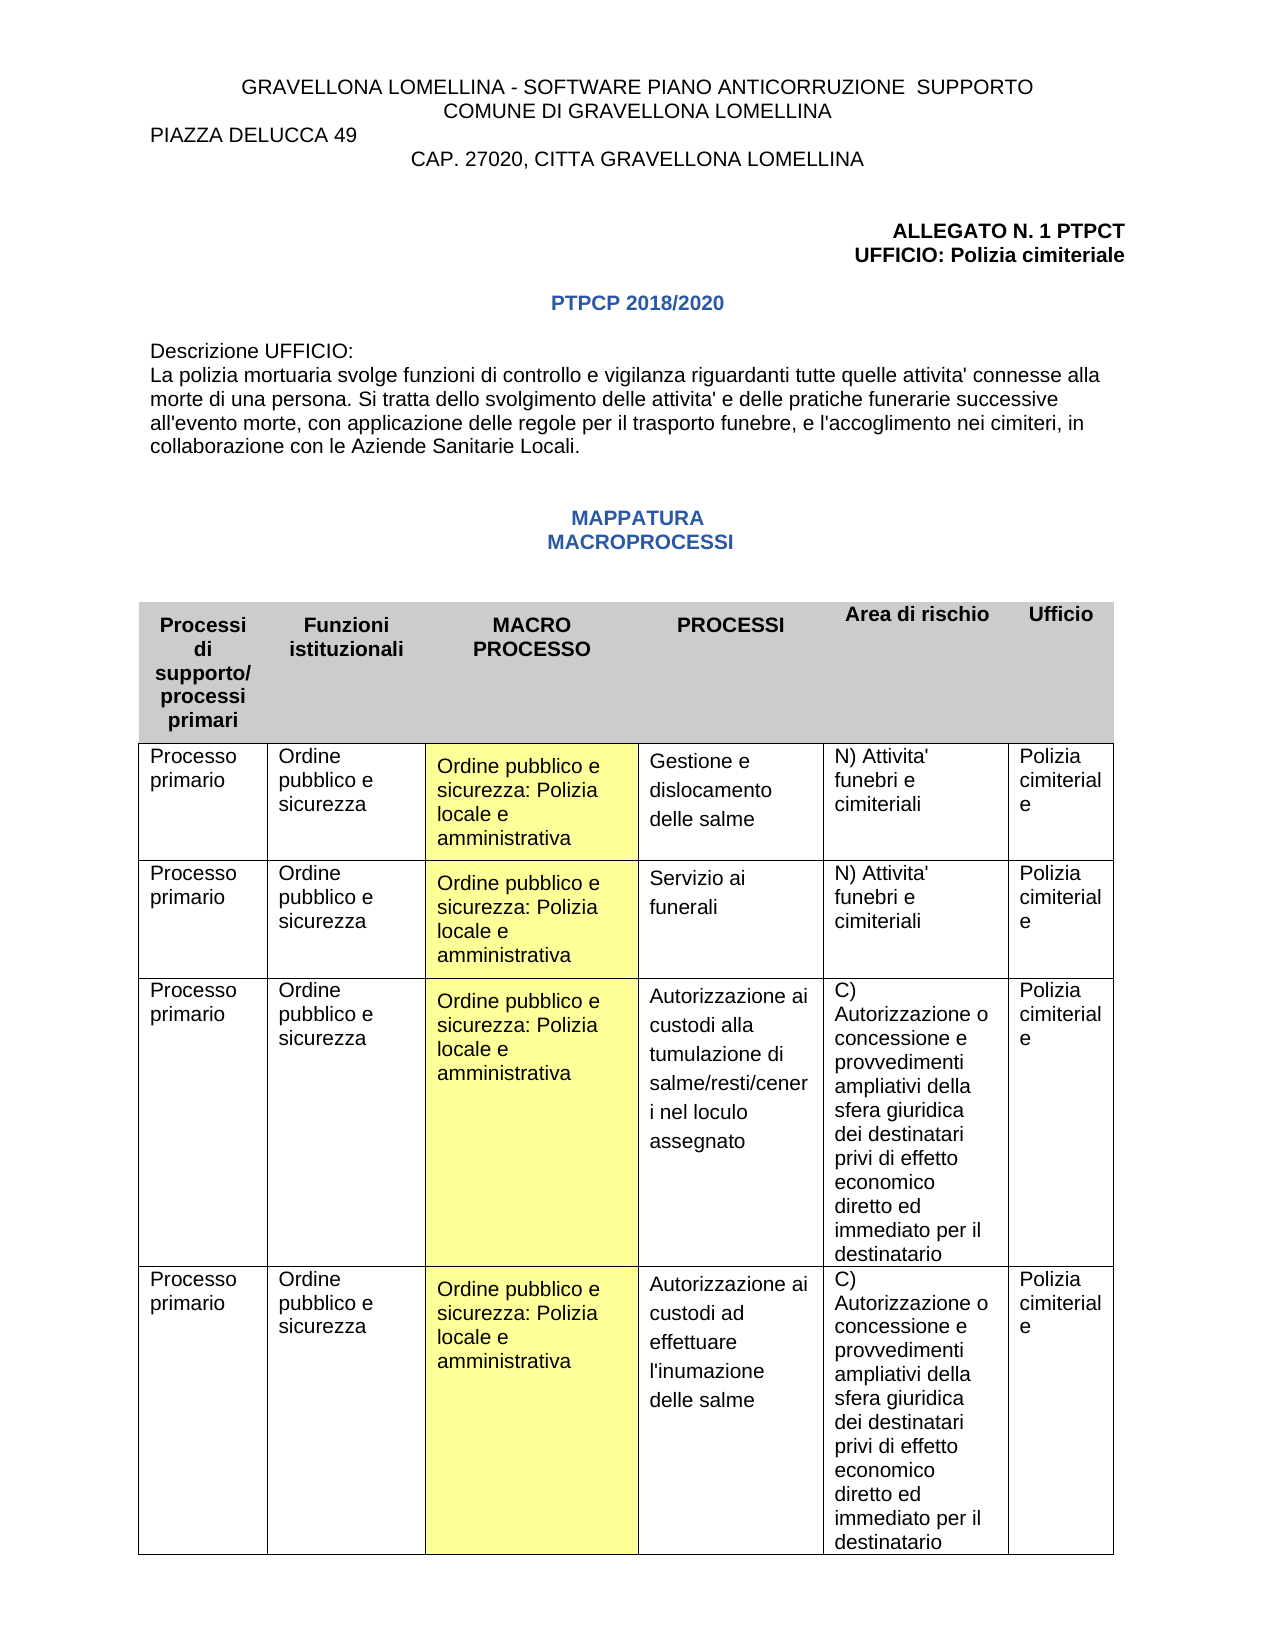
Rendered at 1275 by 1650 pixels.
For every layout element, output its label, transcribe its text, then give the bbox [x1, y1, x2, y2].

text PIAZZA DELUCCA 49 [150, 123, 1125, 147]
table_header PROCESSI [638, 602, 823, 743]
text COMUNE DI GRAVELLONA LOMELLINA [150, 99, 1125, 123]
table_cell N) Attivita' funebri e cimiteriali [824, 861, 1008, 977]
text GRAVELLONA LOMELLINA - SOFTWARE PIANO ANTICORRUZIONE SUPPORTO [150, 75, 1125, 99]
text MACROPROCESSI [150, 530, 1125, 554]
table_cell Ordine pubblico e sicurezza: Polizia locale e amministrativa [426, 861, 638, 977]
table_header Processi di supporto/processi primari [139, 602, 267, 743]
table_cell Ordine pubblico e sicurezza [268, 744, 425, 860]
text MAPPATURA [150, 506, 1125, 530]
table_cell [268, 1267, 425, 1554]
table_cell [824, 1267, 1008, 1554]
table_cell Ordine pubblico e sicurezza: Polizia locale e amministrativa [426, 979, 638, 1266]
table_header MACRO PROCESSO [426, 602, 638, 743]
table_cell Processo primario [139, 979, 267, 1266]
text Descrizione UFFICIO: [150, 338, 1125, 362]
table_cell Ordine pubblico e sicurezza [268, 861, 425, 977]
table_cell Ordine pubblico e sicurezza [268, 979, 425, 1266]
table_cell Processo primario [139, 744, 267, 860]
table_cell Processo primario [139, 1267, 267, 1554]
table_header Area di rischio [823, 602, 1008, 743]
text CAP. 27020, CITTA GRAVELLONA LOMELLINA [150, 147, 1125, 171]
table_cell Autorizzazione ai custodi ad effettuare l'inumazione delle salme [639, 1267, 823, 1554]
text ALLEGATO N. 1 PTPCT [150, 219, 1125, 243]
table_cell Polizia cimiteriale [1009, 861, 1113, 977]
table_cell Polizia cimiteriale [1009, 744, 1113, 860]
table_cell Ordine pubblico e sicurezza: Polizia locale e amministrativa [426, 744, 638, 860]
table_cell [426, 1267, 638, 1554]
table_cell Polizia cimiteriale [1009, 1267, 1113, 1554]
text PTPCP 2018/2020 [150, 291, 1125, 314]
text La polizia mortuaria svolge funzioni di controllo e vigilanza riguardanti tutte quelle attivita' connesse alla morte di una persona. Si tratta dello svolgimento delle attivita' e delle pratiche funerarie successive all'evento morte, con applicazione delle regole per il trasporto funebre, e l'accoglimento nei cimiteri, in collaborazione con le Aziende Sanitarie Locali. [150, 362, 1125, 458]
table_cell N) Attivita' funebri e cimiteriali [824, 744, 1008, 860]
table_header Ufficio [1008, 602, 1114, 743]
table_cell Processo primario [139, 861, 267, 977]
table_cell Servizio ai funerali [639, 861, 823, 977]
text UFFICIO: Polizia cimiteriale [150, 243, 1125, 267]
table_cell Polizia cimiteriale [1009, 979, 1113, 1266]
table_header Funzioni istituzionali [267, 602, 426, 743]
table_cell Autorizzazione ai custodi alla tumulazione di salme/resti/ceneri nel loculo assegnato [639, 979, 823, 1266]
table_cell Gestione e dislocamento delle salme [639, 744, 823, 860]
